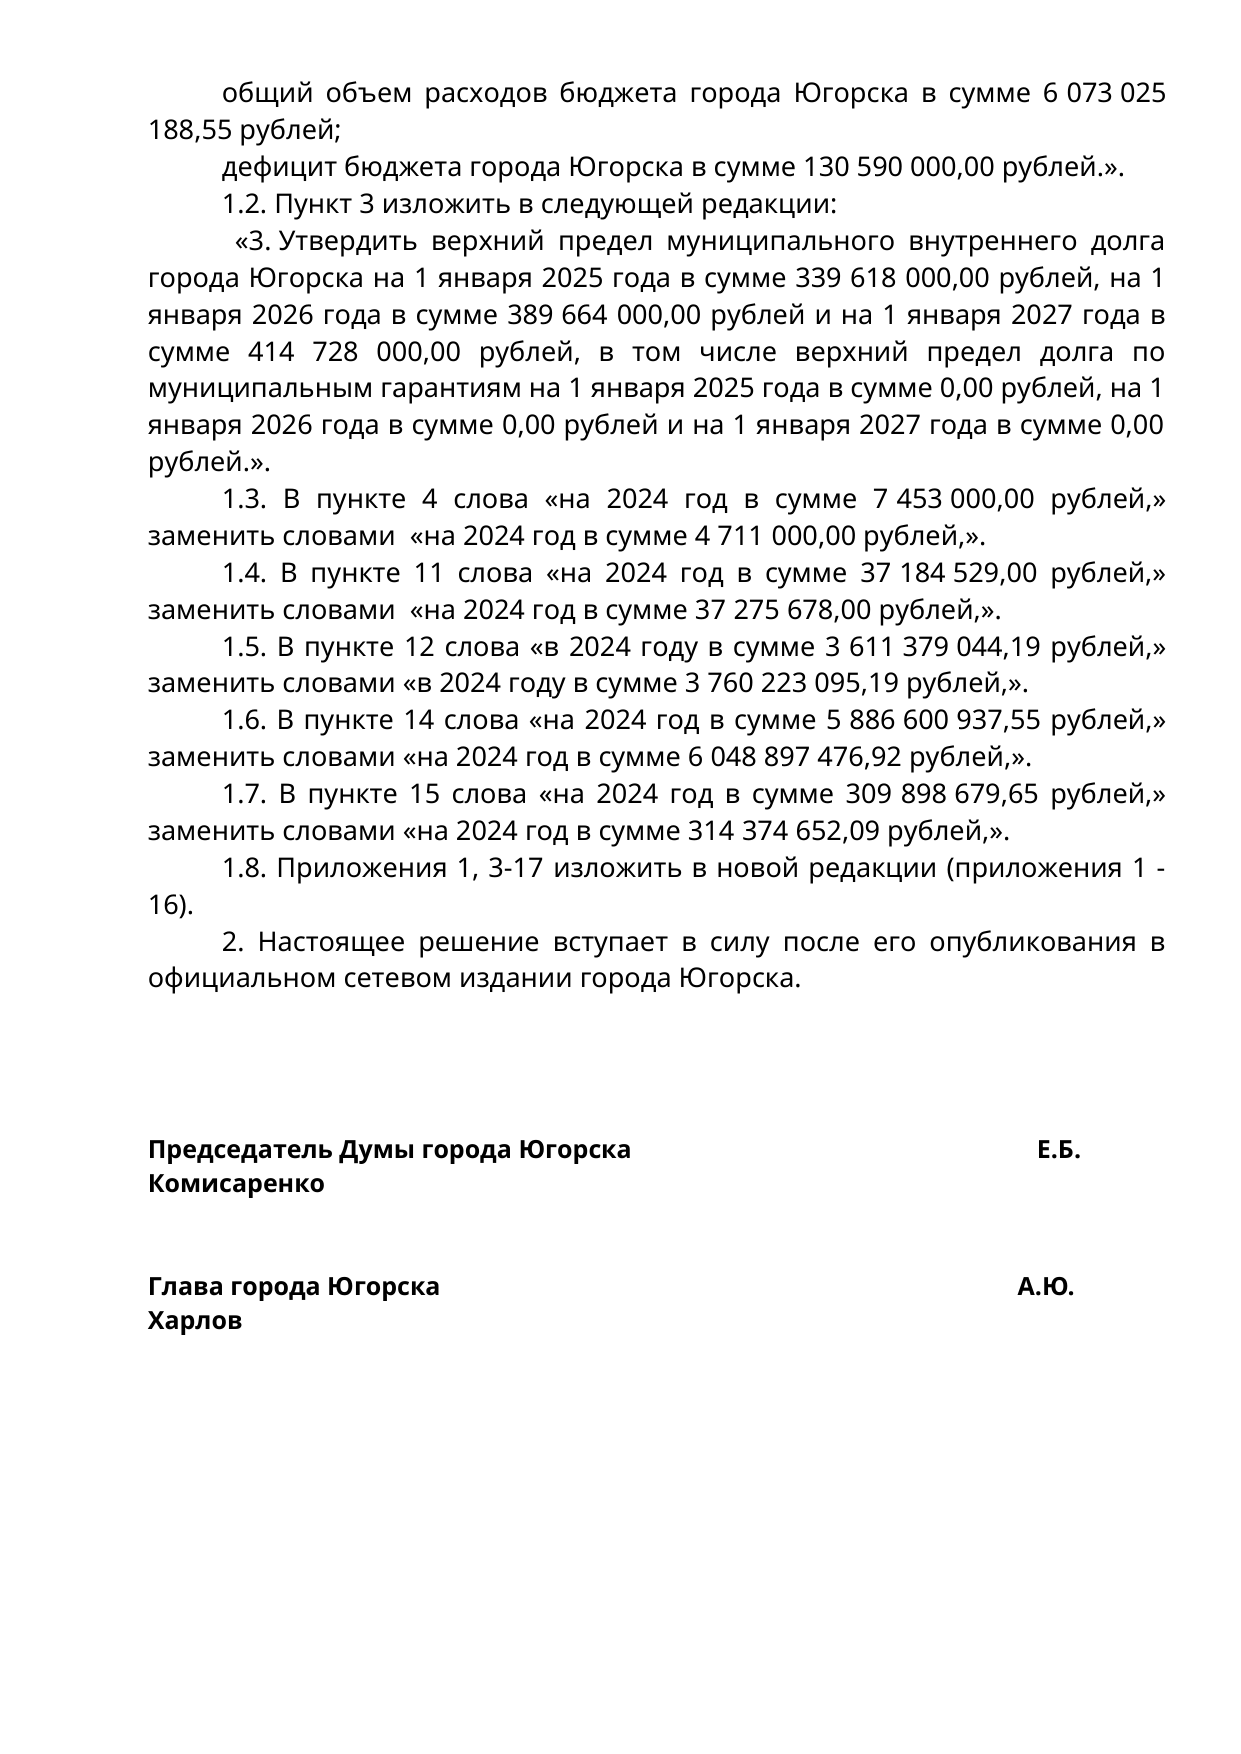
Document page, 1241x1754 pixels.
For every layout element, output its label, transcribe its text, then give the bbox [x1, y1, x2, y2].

text 1.4. В пункте 11 слова «на 2024 год в сумме 37 184 529,00 рублей,» заменить словами «на 2024 год в сумме 37 275 678,00 рублей,». [148, 553, 1166, 627]
text Председатель Думы города Югорска Е.Б. Комисаренко [148, 1132, 1166, 1200]
text 1.6. В пункте 14 слова «на 2024 год в сумме 5 886 600 937,55 рублей,» заменить словами «на 2024 год в сумме 6 048 897 476,92 рублей,». [148, 701, 1166, 774]
text общий объем расходов бюджета города Югорска в сумме 6 073 025 188,55 рублей; [148, 74, 1166, 148]
text 1.8. Приложения 1, 3-17 изложить в новой редакции (приложения 1 - 16). [148, 848, 1166, 922]
text 2. Настоящее решение вступает в силу после его опубликования в официальном сетевом издании города Югорска. [148, 922, 1166, 996]
text дефицит бюджета города Югорска в сумме 130 590 000,00 рублей.». [148, 148, 1166, 184]
text 1.5. В пункте 12 слова «в 2024 году в сумме 3 611 379 044,19 рублей,» заменить словами «в 2024 году в сумме 3 760 223 095,19 рублей,». [148, 627, 1166, 701]
text 1.3. В пункте 4 слова «на 2024 год в сумме 7 453 000,00 рублей,» заменить словами «на 2024 год в сумме 4 711 000,00 рублей,». [148, 479, 1166, 553]
text «3. Утвердить верхний предел муниципального внутреннего долга города Югорска на 1 января 2025 года в сумме 339 618 000,00 рублей, на 1 января 2026 года в сумме 389 664 000,00 рублей и на 1 января 2027 года в сумме 414 728 000,00 рублей, в том числе верхний предел долга по муниципальным гарантиям на 1 января 2025 года в сумме 0,00 рублей, на 1 января 2026 года в сумме 0,00 рублей и на 1 января 2027 года в сумме 0,00 рублей.». [148, 221, 1166, 479]
subtitle Глава города Югорска А.Ю. Харлов [148, 1268, 1166, 1336]
text 1.7. В пункте 15 слова «на 2024 год в сумме 309 898 679,65 рублей,» заменить словами «на 2024 год в сумме 314 374 652,09 рублей,». [148, 774, 1166, 848]
text 1.2. Пункт 3 изложить в следующей редакции: [148, 184, 1166, 221]
